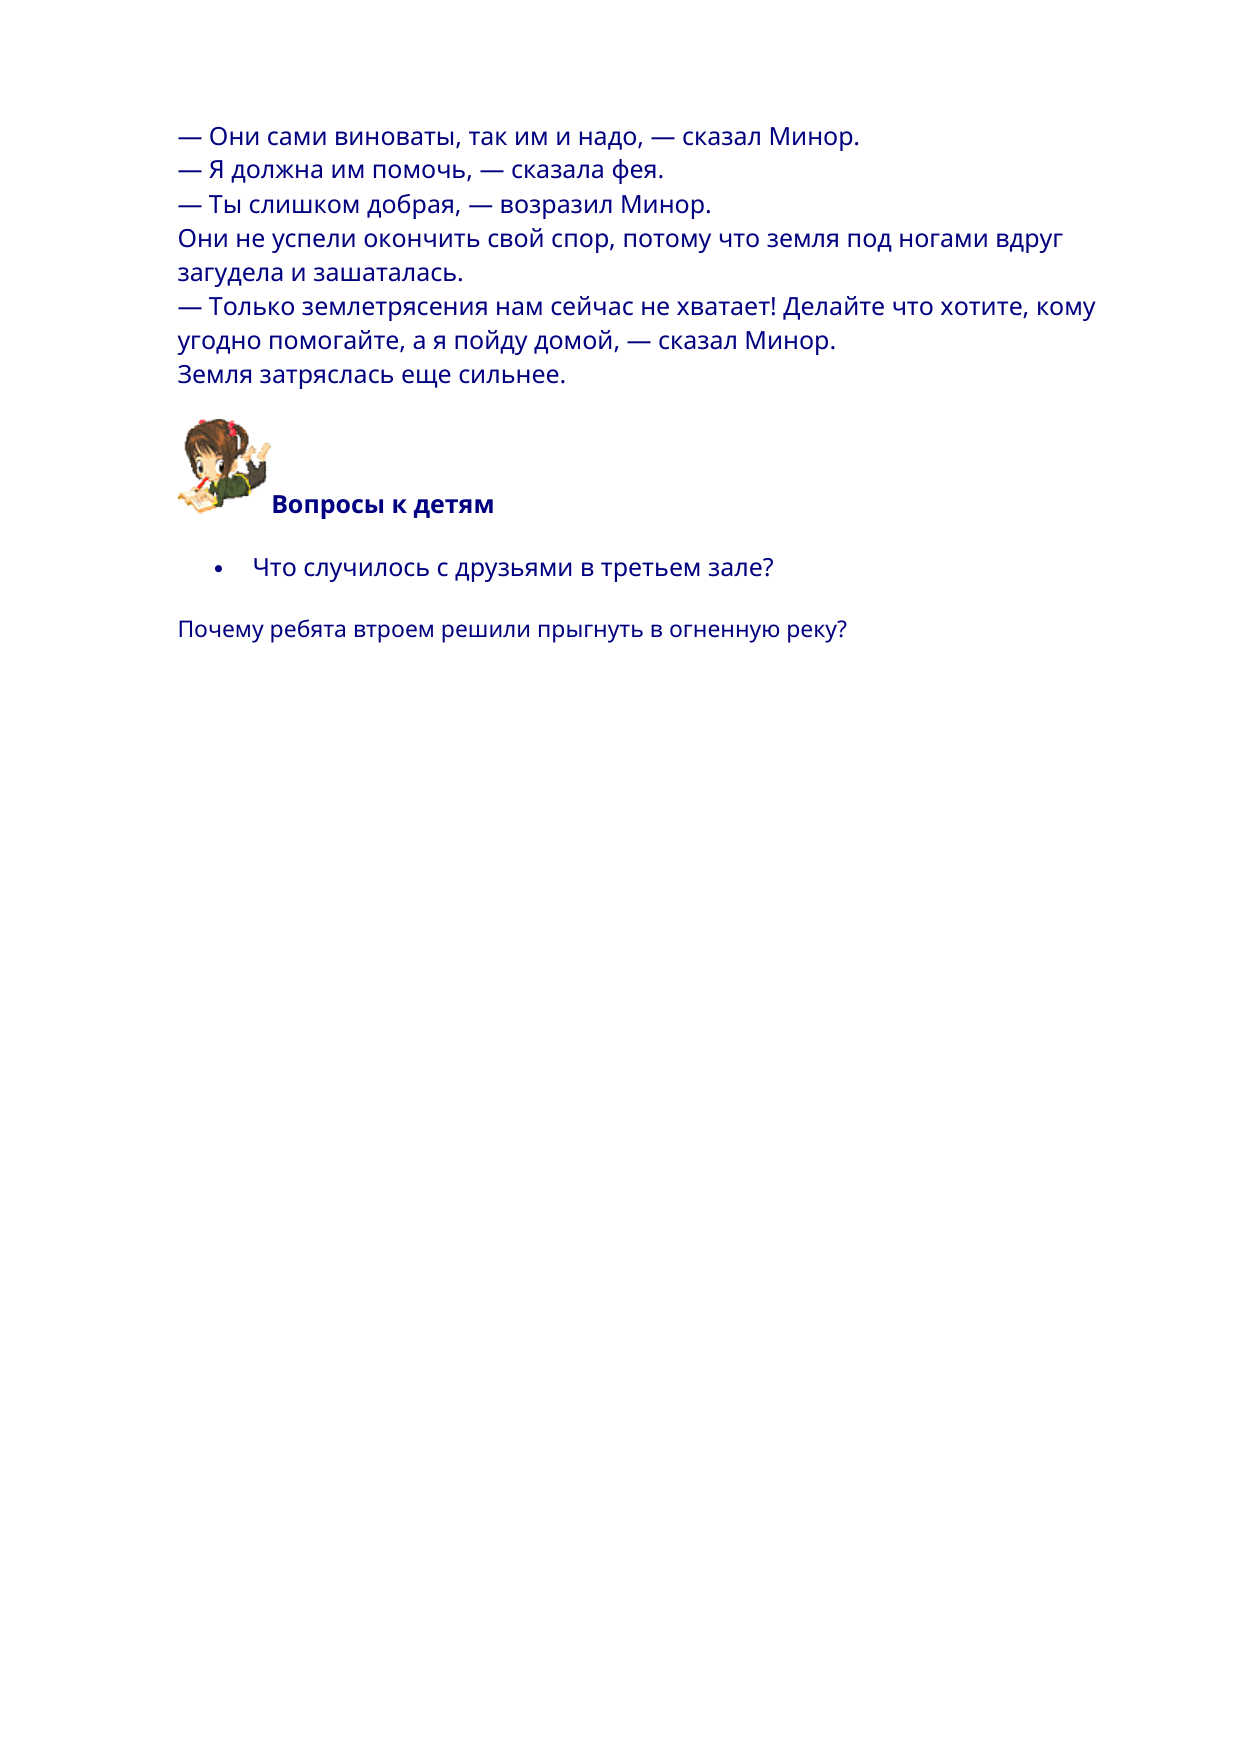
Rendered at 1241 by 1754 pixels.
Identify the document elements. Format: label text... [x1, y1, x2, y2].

text Вопросы к детям [177, 420, 1152, 521]
picture [177, 419, 271, 514]
text Почему ребята втроем решили прыгнуть в огненную реку? [177, 613, 1152, 644]
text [177, 118, 1152, 391]
list Что случилось с друзьями в третьем зале? [215, 550, 1152, 584]
